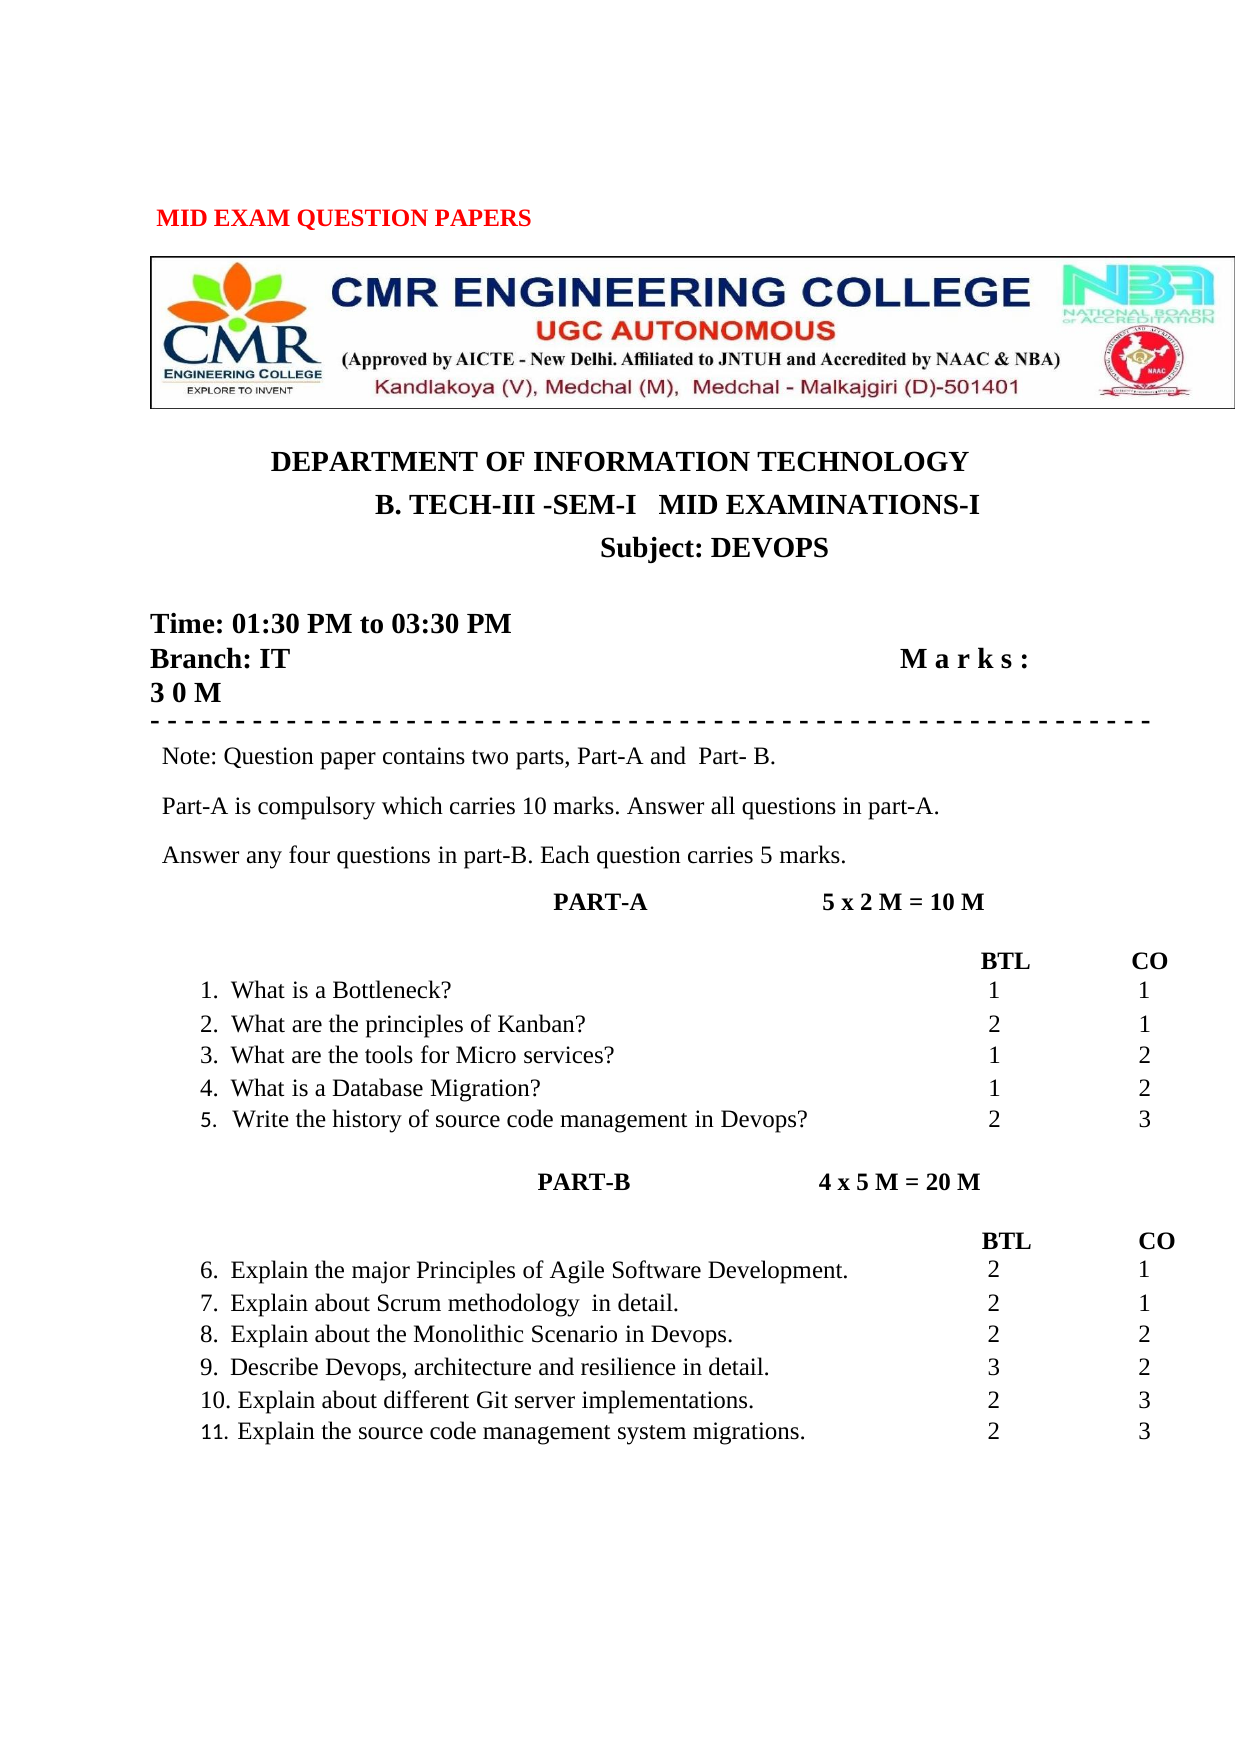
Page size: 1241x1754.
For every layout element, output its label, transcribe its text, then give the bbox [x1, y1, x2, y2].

table_cell 2 [981, 1286, 1085, 1319]
list MID EXAM QUESTION PAPERS [150, 203, 1087, 232]
table_cell 3. What are the tools for Micro services? [195, 1040, 817, 1073]
text DEPARTMENT OF INFORMATION TECHNOLOGY [150, 444, 1090, 478]
table_cell 8. Explain about the Monolithic Scenario in Devops. [195, 1320, 981, 1352]
table_cell 2 [818, 1007, 1081, 1040]
text Part-A is compulsory which carries 10 marks. Answer all questions in part-A. [162, 791, 1087, 819]
table_cell 9. Describe Devops, architecture and resilience in detail. [195, 1353, 981, 1385]
table_cell 3 [1085, 1418, 1181, 1449]
table_cell 6. Explain the major Principles of Agile Software Development. [195, 1198, 981, 1286]
text ----------------------------------------------------------- [150, 710, 1196, 735]
text Note: Question paper contains two parts, Part-A and Part- B. [162, 741, 1090, 770]
text Subject: DEVOPS [300, 530, 1114, 563]
table_cell 1 [1081, 1007, 1174, 1040]
table_cell 1. What is a Bottleneck? [195, 918, 817, 1007]
picture [150, 256, 1235, 409]
table_cell 1 [1085, 1286, 1181, 1319]
table_cell 5. Write the history of source code management in Devops? [195, 1106, 817, 1137]
table_cell 2 [981, 1418, 1085, 1449]
text Branch: IT Marks: 30M [150, 641, 1102, 708]
table_cell 2 [981, 1385, 1085, 1418]
table_header PART-A [195, 890, 817, 917]
table_cell 4. What is a Database Migration? [195, 1073, 817, 1106]
table_cell BTL 2 [981, 1198, 1085, 1286]
table_header PART-B [195, 1170, 724, 1198]
table_cell 3 [1085, 1385, 1181, 1418]
text B. TECH-III -SEM-I MID EXAMINATIONS-I [300, 487, 1114, 520]
table_cell 3 [1081, 1106, 1174, 1137]
table_cell 2 [818, 1106, 1081, 1137]
text Time: 01:30 PM to 03:30 PM [150, 606, 1102, 639]
table_cell 2 [1081, 1040, 1174, 1073]
table_cell 2 [1085, 1353, 1181, 1385]
table_cell BTL 1 [818, 918, 1081, 1007]
text Answer any four questions in part-B. Each question carries 5 marks. [162, 840, 1087, 869]
table_cell 11. Explain the source code management system migrations. [195, 1418, 981, 1449]
table_cell CO 1 [1081, 918, 1174, 1007]
table_cell 1 [818, 1073, 1081, 1106]
table_cell 2 [1085, 1320, 1181, 1352]
table_cell CO 1 [1085, 1198, 1181, 1286]
table_cell 1 [818, 1040, 1081, 1073]
table_cell 2 [1081, 1073, 1174, 1106]
table_header 4 x 5 M = 20 M [725, 1170, 1181, 1198]
table_cell 3 [981, 1353, 1085, 1385]
table_cell 2. What are the principles of Kanban? [195, 1007, 817, 1040]
table_cell 2 [981, 1320, 1085, 1352]
table_cell 7. Explain about Scrum methodology in detail. [195, 1286, 981, 1319]
table_cell 10. Explain about different Git server implementations. [195, 1385, 981, 1418]
table_header 5 x 2 M = 10 M [818, 890, 1174, 917]
